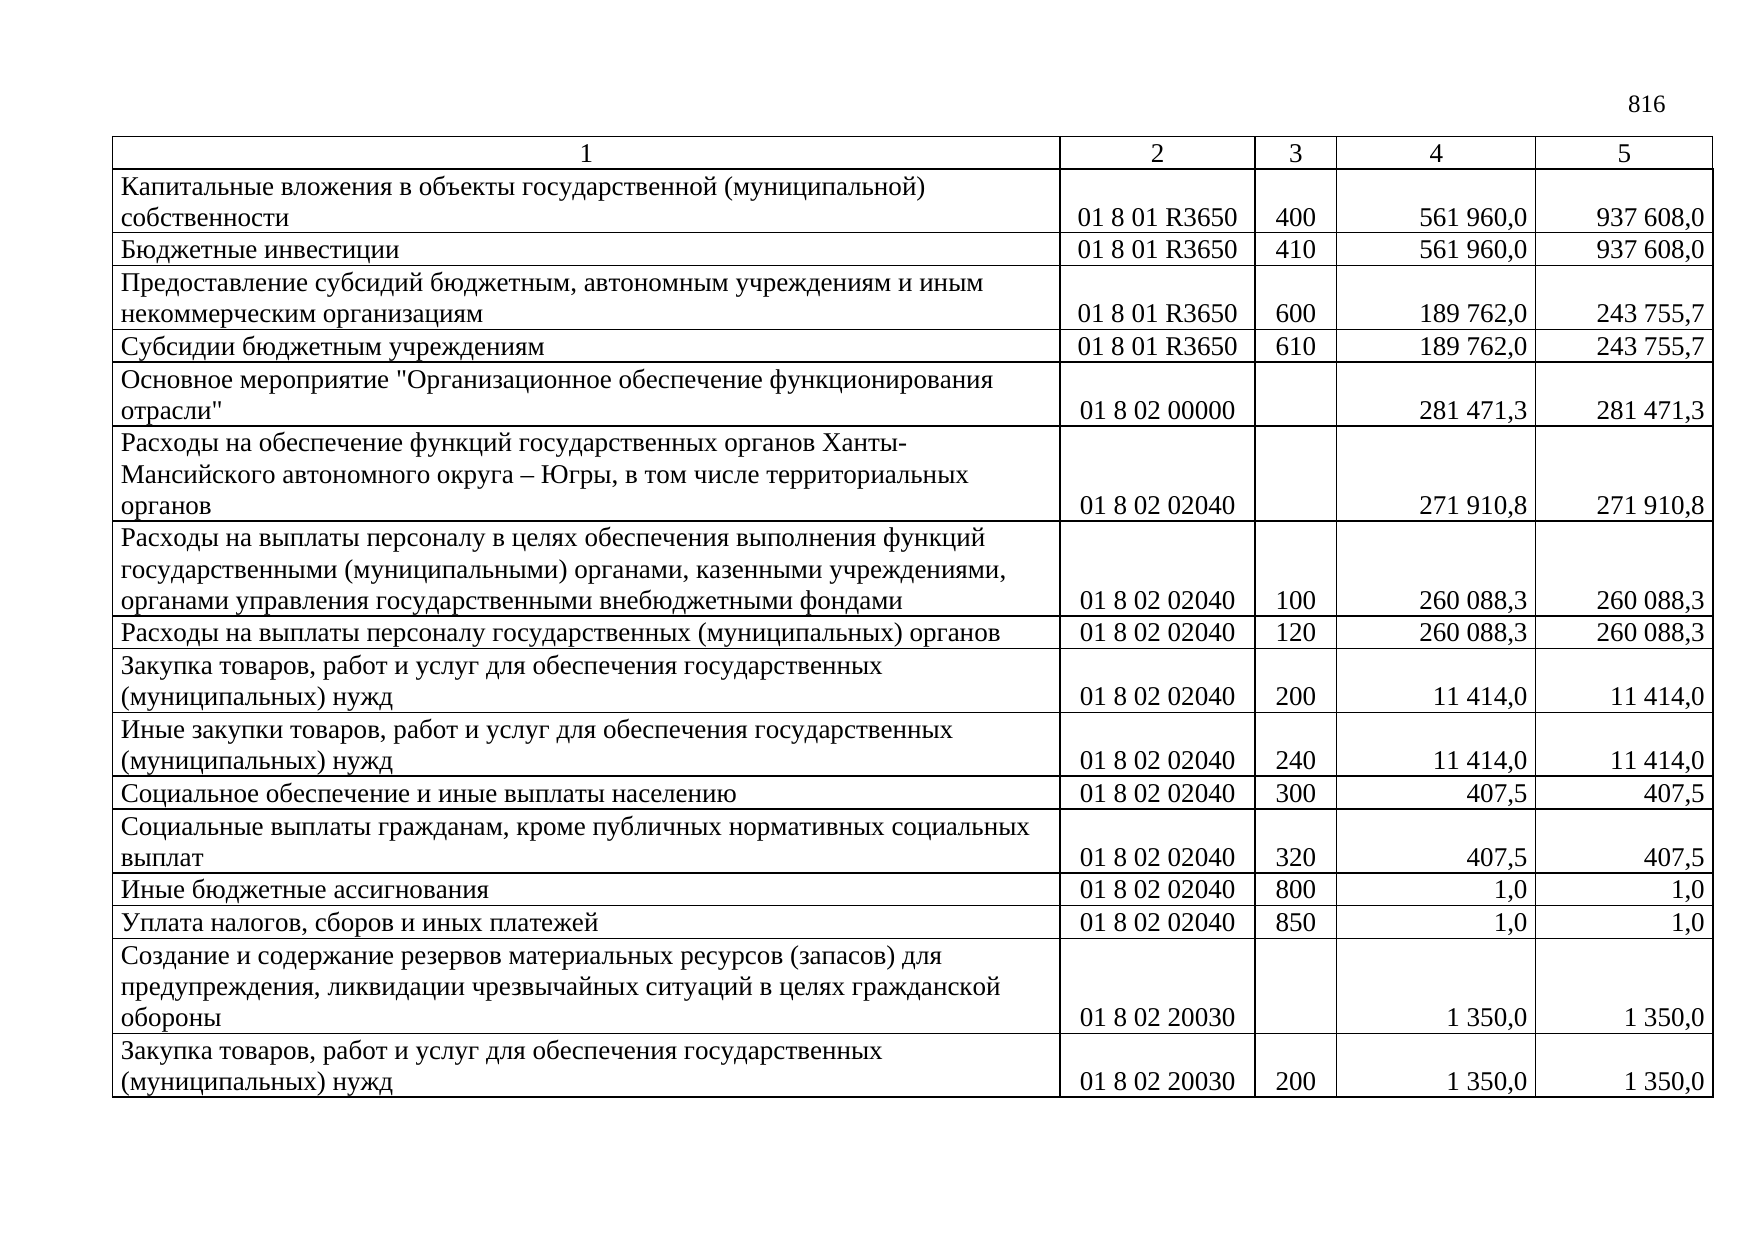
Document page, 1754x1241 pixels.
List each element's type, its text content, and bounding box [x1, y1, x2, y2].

table_cell 937 608,0 [1536, 170, 1712, 232]
table_cell 120 [1256, 617, 1336, 648]
table_cell 407,5 [1337, 810, 1535, 872]
table_cell 610 [1256, 330, 1336, 361]
table_cell 01 8 01 R3650 [1061, 330, 1254, 361]
table_cell 01 8 02 02040 [1061, 777, 1254, 808]
table_header 4 [1337, 137, 1535, 168]
table_cell 11 414,0 [1337, 649, 1535, 712]
table_cell Капитальные вложения в объекты государственной (муниципальной) собственности [113, 170, 1059, 232]
table_cell Уплата налогов, сборов и иных платежей [113, 906, 1059, 937]
table_cell 320 [1256, 810, 1336, 872]
table_header 1 [113, 137, 1059, 168]
table_header 2 [1061, 137, 1254, 168]
table_cell 410 [1256, 233, 1336, 264]
table_cell 1 350,0 [1337, 939, 1535, 1032]
table_cell 11 414,0 [1536, 649, 1712, 712]
table_cell 01 8 02 00000 [1061, 363, 1254, 425]
table_cell 561 960,0 [1337, 233, 1535, 264]
table_cell Закупка товаров, работ и услуг для обеспечения государственных (муниципальных) нужд [113, 1034, 1059, 1096]
table_cell 01 8 02 02040 [1061, 522, 1254, 615]
table_cell Иные закупки товаров, работ и услуг для обеспечения государственных (муниципальных) нужд [113, 713, 1059, 775]
table_cell Бюджетные инвестиции [113, 233, 1059, 264]
table_cell Субсидии бюджетным учреждениям [113, 330, 1059, 361]
table_cell 01 8 01 R3650 [1061, 170, 1254, 232]
table_cell 260 088,3 [1337, 617, 1535, 648]
table_cell 1,0 [1337, 906, 1535, 937]
table_cell 01 8 02 02040 [1061, 874, 1254, 905]
table_cell 11 414,0 [1337, 713, 1535, 775]
table_cell 1,0 [1337, 874, 1535, 905]
table_cell 11 414,0 [1536, 713, 1712, 775]
table_header 3 [1256, 137, 1336, 168]
table_cell 200 [1256, 649, 1336, 712]
table_cell 407,5 [1337, 777, 1535, 808]
table_cell 600 [1256, 266, 1336, 328]
table_cell Предоставление субсидий бюджетным, автономным учреждениям и иным некоммерческим организациям [113, 266, 1059, 328]
table_header 5 [1536, 137, 1712, 168]
table_cell Расходы на обеспечение функций государственных органов Ханты-Мансийского автономного округа – Югры, в том числе территориальных органов [113, 427, 1059, 520]
table_cell 407,5 [1536, 810, 1712, 872]
table_cell 1 350,0 [1536, 1034, 1712, 1096]
table_cell 01 8 01 R3650 [1061, 266, 1254, 328]
table_cell Создание и содержание резервов материальных ресурсов (запасов) для предупреждения, ликвидации чрезвычайных ситуаций в целях гражданской обороны [113, 939, 1059, 1032]
table_cell Социальное обеспечение и иные выплаты населению [113, 777, 1059, 808]
table_cell 240 [1256, 713, 1336, 775]
table_cell 01 8 02 02040 [1061, 427, 1254, 520]
table_cell Основное мероприятие "Организационное обеспечение функционирования отрасли" [113, 363, 1059, 425]
table_cell 100 [1256, 522, 1336, 615]
table_cell 243 755,7 [1536, 266, 1712, 328]
table_cell 01 8 02 20030 [1061, 939, 1254, 1032]
table_cell 01 8 02 20030 [1061, 1034, 1254, 1096]
table_cell 200 [1256, 1034, 1336, 1096]
table_cell Социальные выплаты гражданам, кроме публичных нормативных социальных выплат [113, 810, 1059, 872]
table_cell [1256, 363, 1336, 425]
table_cell 01 8 02 02040 [1061, 810, 1254, 872]
table_cell 271 910,8 [1337, 427, 1535, 520]
table_cell Расходы на выплаты персоналу государственных (муниципальных) органов [113, 617, 1059, 648]
table_cell 189 762,0 [1337, 266, 1535, 328]
table_cell 281 471,3 [1536, 363, 1712, 425]
table_cell 1 350,0 [1337, 1034, 1535, 1096]
table_cell 800 [1256, 874, 1336, 905]
table_cell 260 088,3 [1536, 617, 1712, 648]
table_cell 271 910,8 [1536, 427, 1712, 520]
table_cell Иные бюджетные ассигнования [113, 874, 1059, 905]
table_cell 1,0 [1536, 906, 1712, 937]
table_cell [1256, 939, 1336, 1032]
table_cell 01 8 02 02040 [1061, 617, 1254, 648]
table_cell Расходы на выплаты персоналу в целях обеспечения выполнения функций государственными (муниципальными) органами, казенными учреждениями, органами управления государственными внебюджетными фондами [113, 522, 1059, 615]
table_cell 01 8 01 R3650 [1061, 233, 1254, 264]
table_cell Закупка товаров, работ и услуг для обеспечения государственных (муниципальных) нужд [113, 649, 1059, 712]
table_cell 400 [1256, 170, 1336, 232]
table_cell 1,0 [1536, 874, 1712, 905]
table_cell 300 [1256, 777, 1336, 808]
table_cell [1256, 427, 1336, 520]
table_cell 407,5 [1536, 777, 1712, 808]
table_cell 189 762,0 [1337, 330, 1535, 361]
table_cell 01 8 02 02040 [1061, 649, 1254, 712]
table_cell 260 088,3 [1536, 522, 1712, 615]
table_cell 243 755,7 [1536, 330, 1712, 361]
table_cell 1 350,0 [1536, 939, 1712, 1032]
table_cell 281 471,3 [1337, 363, 1535, 425]
table_cell 937 608,0 [1536, 233, 1712, 264]
table_cell 260 088,3 [1337, 522, 1535, 615]
table_cell 01 8 02 02040 [1061, 906, 1254, 937]
table_cell 850 [1256, 906, 1336, 937]
table_cell 01 8 02 02040 [1061, 713, 1254, 775]
table_cell 561 960,0 [1337, 170, 1535, 232]
